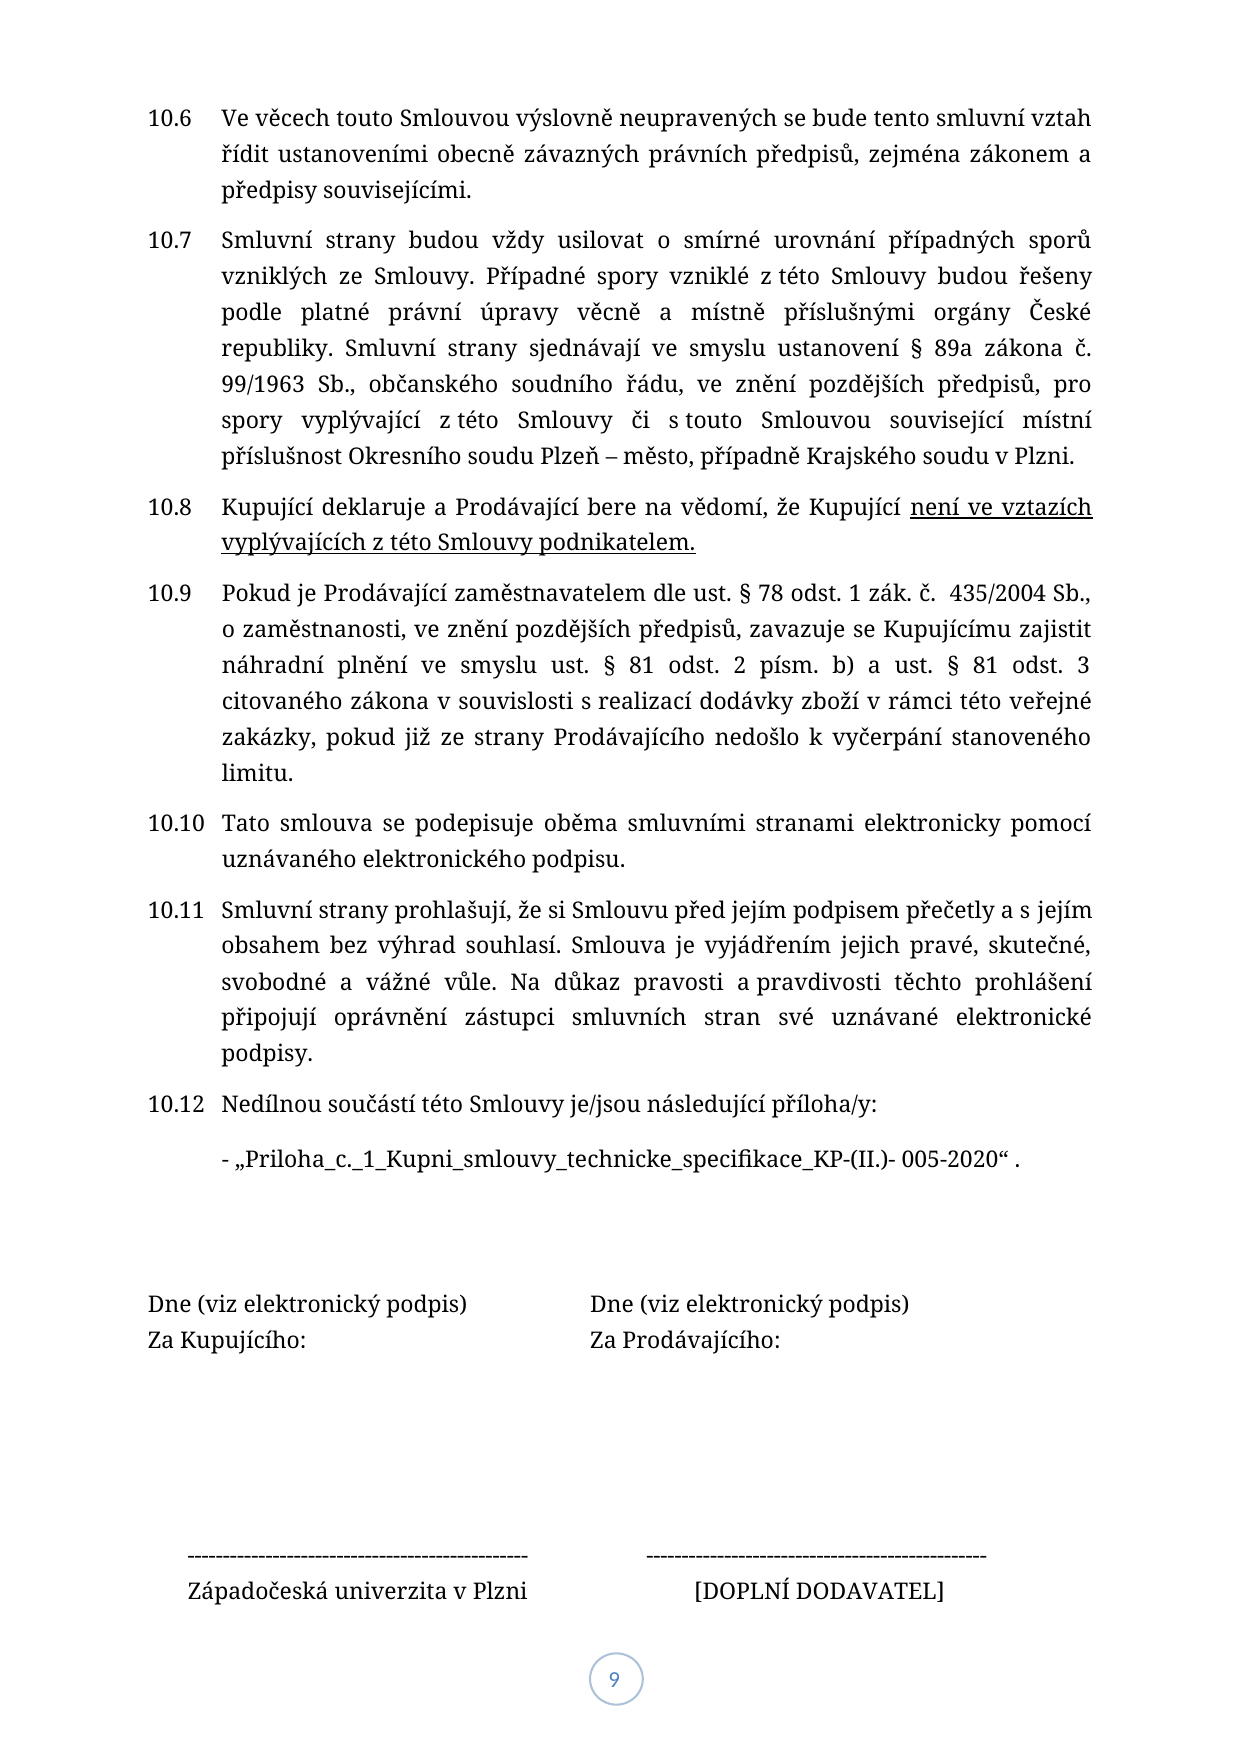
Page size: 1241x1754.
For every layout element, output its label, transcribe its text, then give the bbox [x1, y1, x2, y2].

text 10.8 Kupující deklaruje a Prodávající bere na vědomí, že Kupující není ve vztazích vyplývajících z této Smlouvy podnikatelem. [148, 490, 1092, 558]
text 10.9 Pokud je Prodávající zaměstnavatelem dle ust. § 78 odst. 1 zák. č. 435/2004 Sb., o zaměstnanosti, ve znění pozdějších předpisů, zavazuje se Kupujícímu zajistit náhradní plnění ve smyslu ust. § 81 odst. 2 písm. b) a ust. § 81 odst. 3 citovaného zákona v souvislosti s realizací dodávky zboží v rámci této veřejné zakázky, pokud již ze strany Prodávajícího nedošlo k vyčerpání stanoveného limitu. [148, 577, 1092, 788]
text - „Priloha_c._1_Kupni_smlouvy_technicke_specifikace_KP-(II.)- 005-2020“ . [222, 1142, 1092, 1174]
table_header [579, 1288, 1054, 1610]
text 10.10 Tato smlouva se podepisuje oběma smluvními stranami elektronicky pomocí uznávaného elektronického podpisu. [148, 807, 1092, 874]
text 10.11 Smluvní strany prohlašují, že si Smlouvu před jejím podpisem přečetly a s jejím obsahem bez výhrad souhlasí. Smlouva je vyjádřením jejich pravé, skutečné, svobodné a vážné vůle. Na důkaz pravosti a pravdivosti těchto prohlášení připojují oprávnění zástupci smluvních stran své uznávané elektronické podpisy. [148, 893, 1092, 1068]
text 10.12 Nedílnou součástí této Smlouvy je/jsou následující příloha/y: [148, 1088, 1092, 1119]
text 10.6 Ve věcech touto Smlouvou výslovně neupravených se bude tento smluvní vztah řídit ustanoveními obecně závazných právních předpisů, zejména zákonem a předpisy souvisejícími. [148, 102, 1092, 205]
text 10.7 Smluvní strany budou vždy usilovat o smírné urovnání případných sporů vzniklých ze Smlouvy. Případné spory vzniklé z této Smlouvy budou řešeny podle platné právní úpravy věcně a místně příslušnými orgány České republiky. Smluvní strany sjednávají ve smyslu ustanovení § 89a zákona č. 99/1963 Sb., občanského soudního řádu, ve znění pozdějších předpisů, pro spory vyplývající z této Smlouvy či s touto Smlouvou související místní příslušnost Okresního soudu Plzeň – město, případně Krajského soudu v Plzni. [148, 224, 1092, 471]
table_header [136, 1288, 579, 1610]
